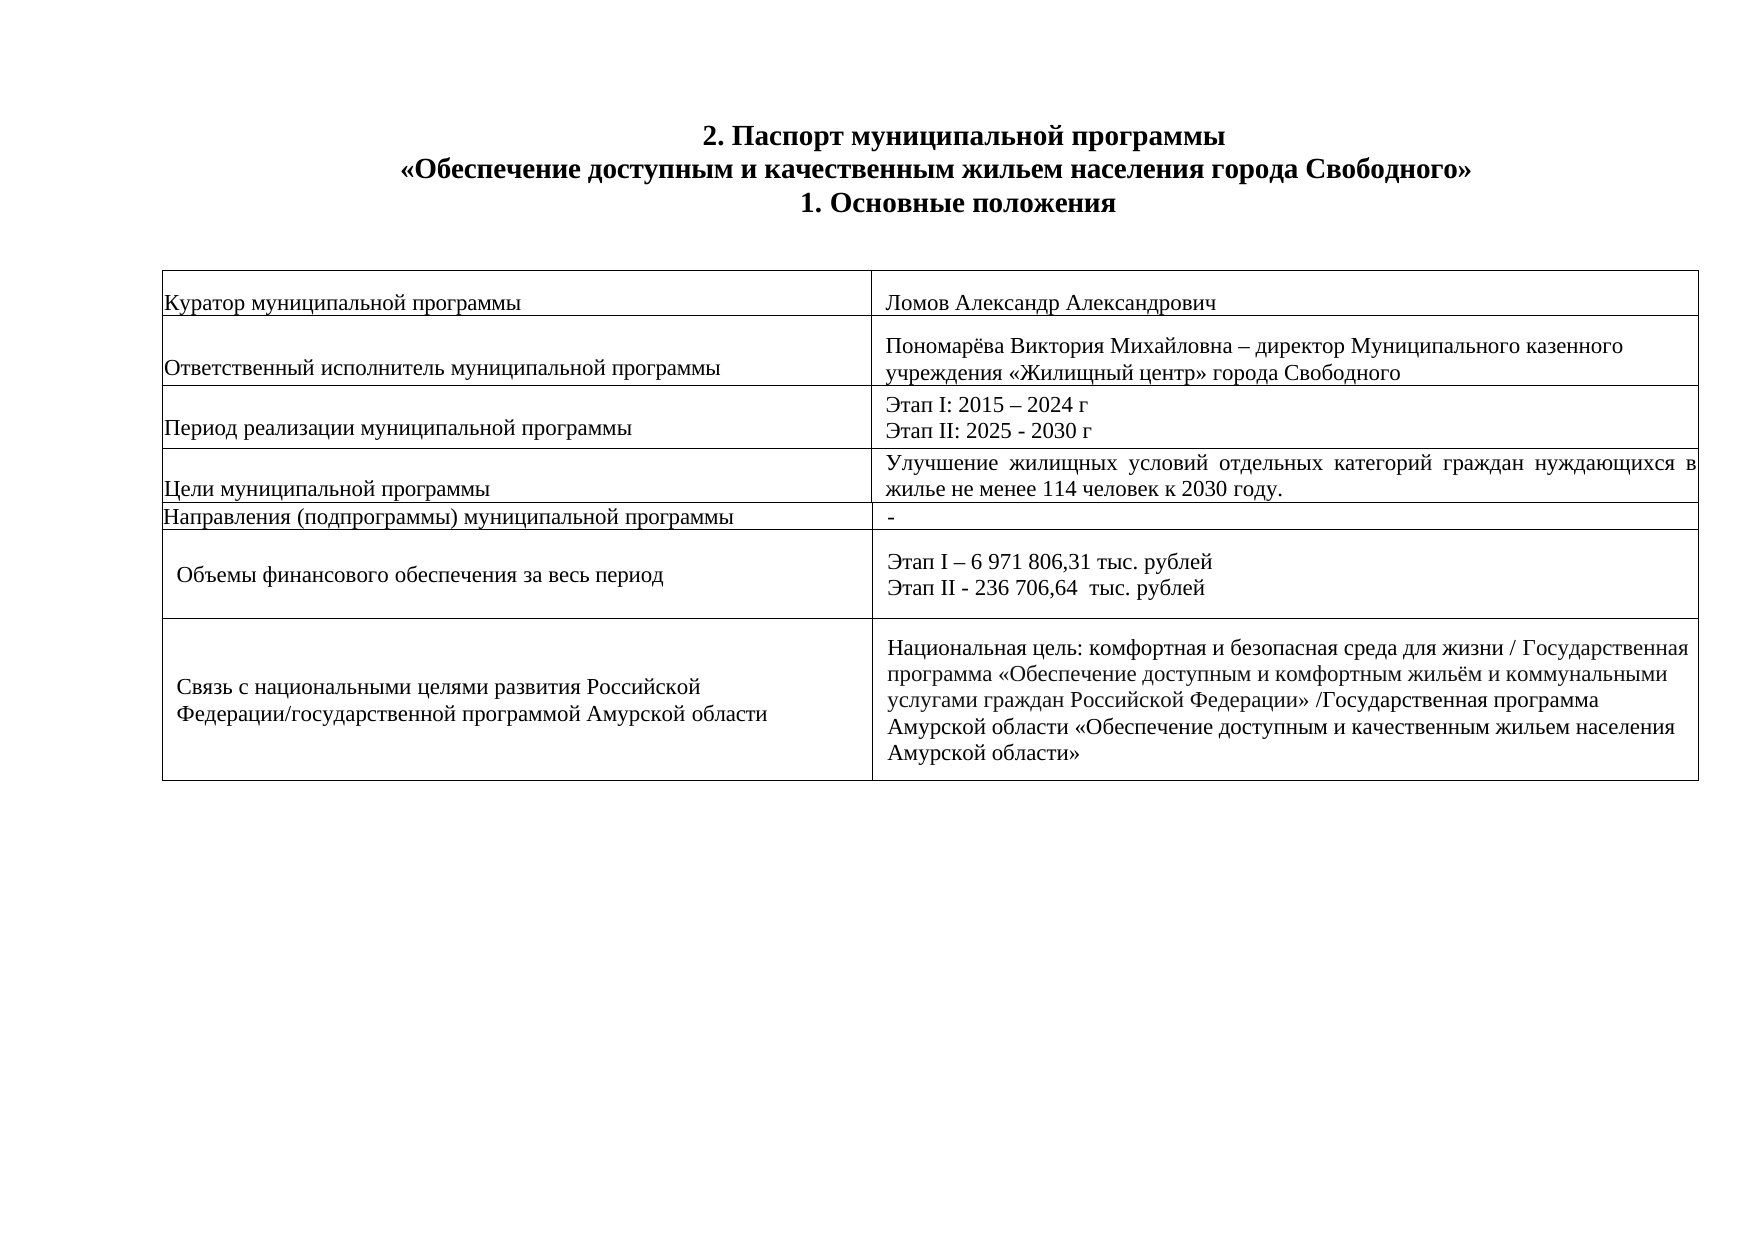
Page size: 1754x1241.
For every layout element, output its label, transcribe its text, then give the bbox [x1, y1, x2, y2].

table_cell Национальная цель: комфортная и безопасная среда для жизни / Государственная программа «Обеспечение доступным и комфортным жильём и коммунальными услугами граждан Российской Федерации» /Государственная программа Амурской области «Обеспечение доступным и качественным жильем населения Амурской области» [873, 619, 1698, 780]
list Основные положения [222, 185, 1695, 219]
table_cell Объемы финансового обеспечения за весь период [163, 530, 872, 618]
table_cell - [873, 503, 1698, 529]
table_cell Связь с национальными целями развития Российской Федерации/государственной программой Амурской области [163, 619, 872, 780]
table_cell Направления (подпрограммы) муниципальной программы [163, 503, 872, 529]
table_cell Период реализации муниципальной программы [163, 386, 871, 448]
text 2. Паспорт муниципальной программы [266, 118, 1606, 152]
table_header Куратор муниципальной программы [163, 271, 871, 315]
table_cell Этап I: 2015 – 2024 г Этап II: 2025 - 2030 г [872, 386, 1698, 448]
table_cell Ответственный исполнитель муниципальной программы [163, 316, 871, 385]
table_cell Улучшение жилищных условий отдельных категорий граждан нуждающихся в жилье не менее 114 человек к 2030 году. [872, 449, 1698, 502]
table_cell Этап I – 6 971 806,31 тыс. рублей Этап II - 236 706,64 тыс. рублей [873, 530, 1698, 618]
text «Обеспечение доступным и качественным жильем населения города Свободного» [266, 152, 1606, 185]
table_cell Пономарёва Виктория Михайловна – директор Муниципального казенного учреждения «Жилищный центр» города Свободного [872, 316, 1698, 385]
table_header Ломов Александр Александрович [872, 271, 1698, 315]
table_cell Цели муниципальной программы [163, 449, 871, 502]
